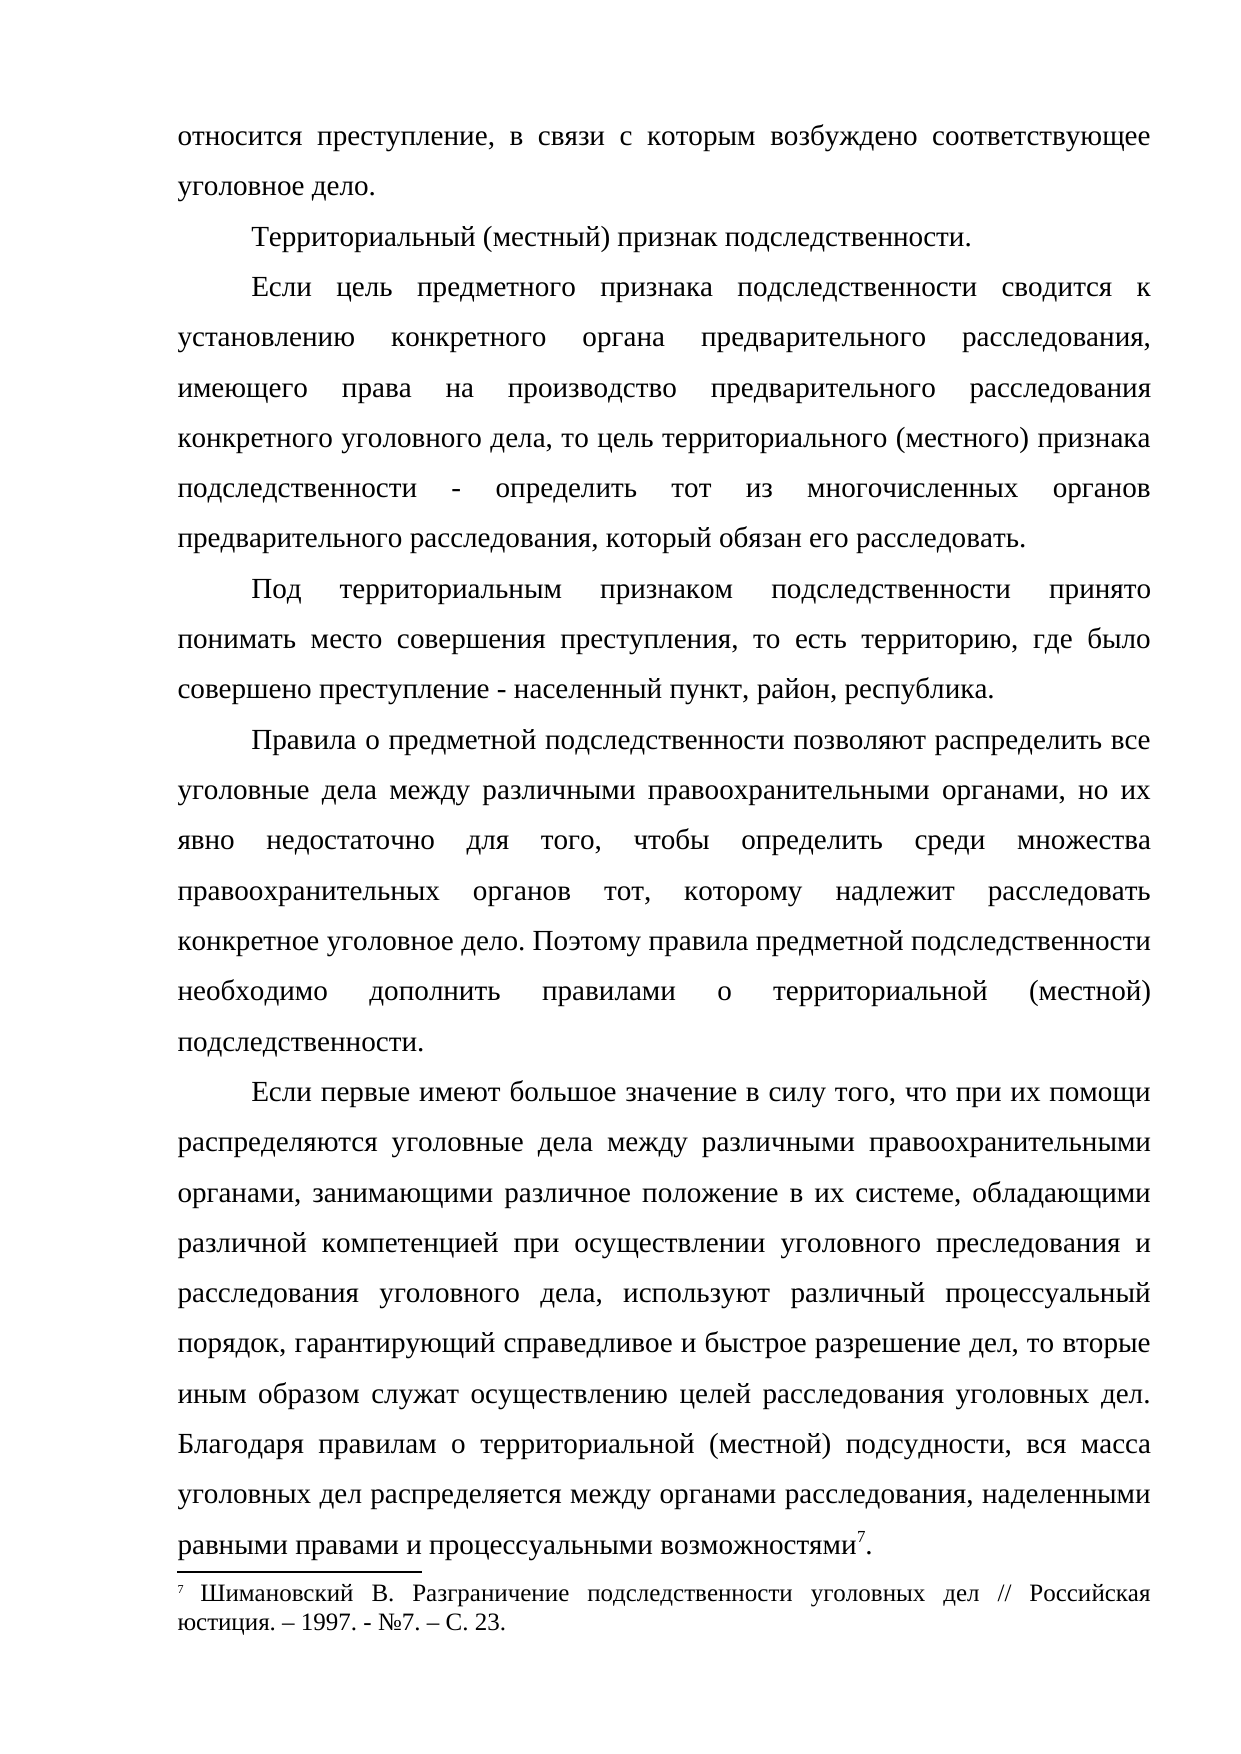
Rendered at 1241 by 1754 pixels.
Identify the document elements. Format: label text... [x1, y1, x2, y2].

text Правила о предметной подследственности позволяют распределить все уголовные дела между различными правоохранительными органами, но их явно недостаточно для того, чтобы определить среди множества правоохранительных органов тот, которому надлежит расследовать конкретное уголовное дело. Поэтому правила предметной подследственности необходимо дополнить правилами о территориальной (местной) подследственности. [177, 722, 1152, 1057]
text Если цель предметного признака подследственности сводится к установлению конкретного органа предварительного расследования, имеющего права на производство предварительного расследования конкретного уголовного дела, то цель территориального (местного) признака подследственности - определить тот из многочисленных органов предварительного расследования, который обязан его расследовать. [177, 269, 1152, 554]
text Под территориальным признаком подследственности принято понимать место совершения преступления, то есть территорию, где было совершено преступление - населенный пункт, район, республика. [177, 571, 1152, 705]
text Если первые имеют большое значение в силу того, что при их помощи распределяются уголовные дела между различными правоохранительными органами, занимающими различное положение в их системе, обладающими различной компетенцией при осуществлении уголовного преследования и расследования уголовного дела, используют различный процессуальный порядок, гарантирующий справедливое и быстрое разрешение дел, то вторые иным образом служат осуществлению целей расследования уголовных дел. Благодаря правилам о территориальной (местной) подсудности, вся масса уголовных дел распределяется между органами расследования, наделенными равными правами и процессуальными возможностями. [177, 1074, 1152, 1560]
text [177, 118, 1152, 202]
text Территориальный (местный) признак подследственности. [177, 219, 1152, 252]
